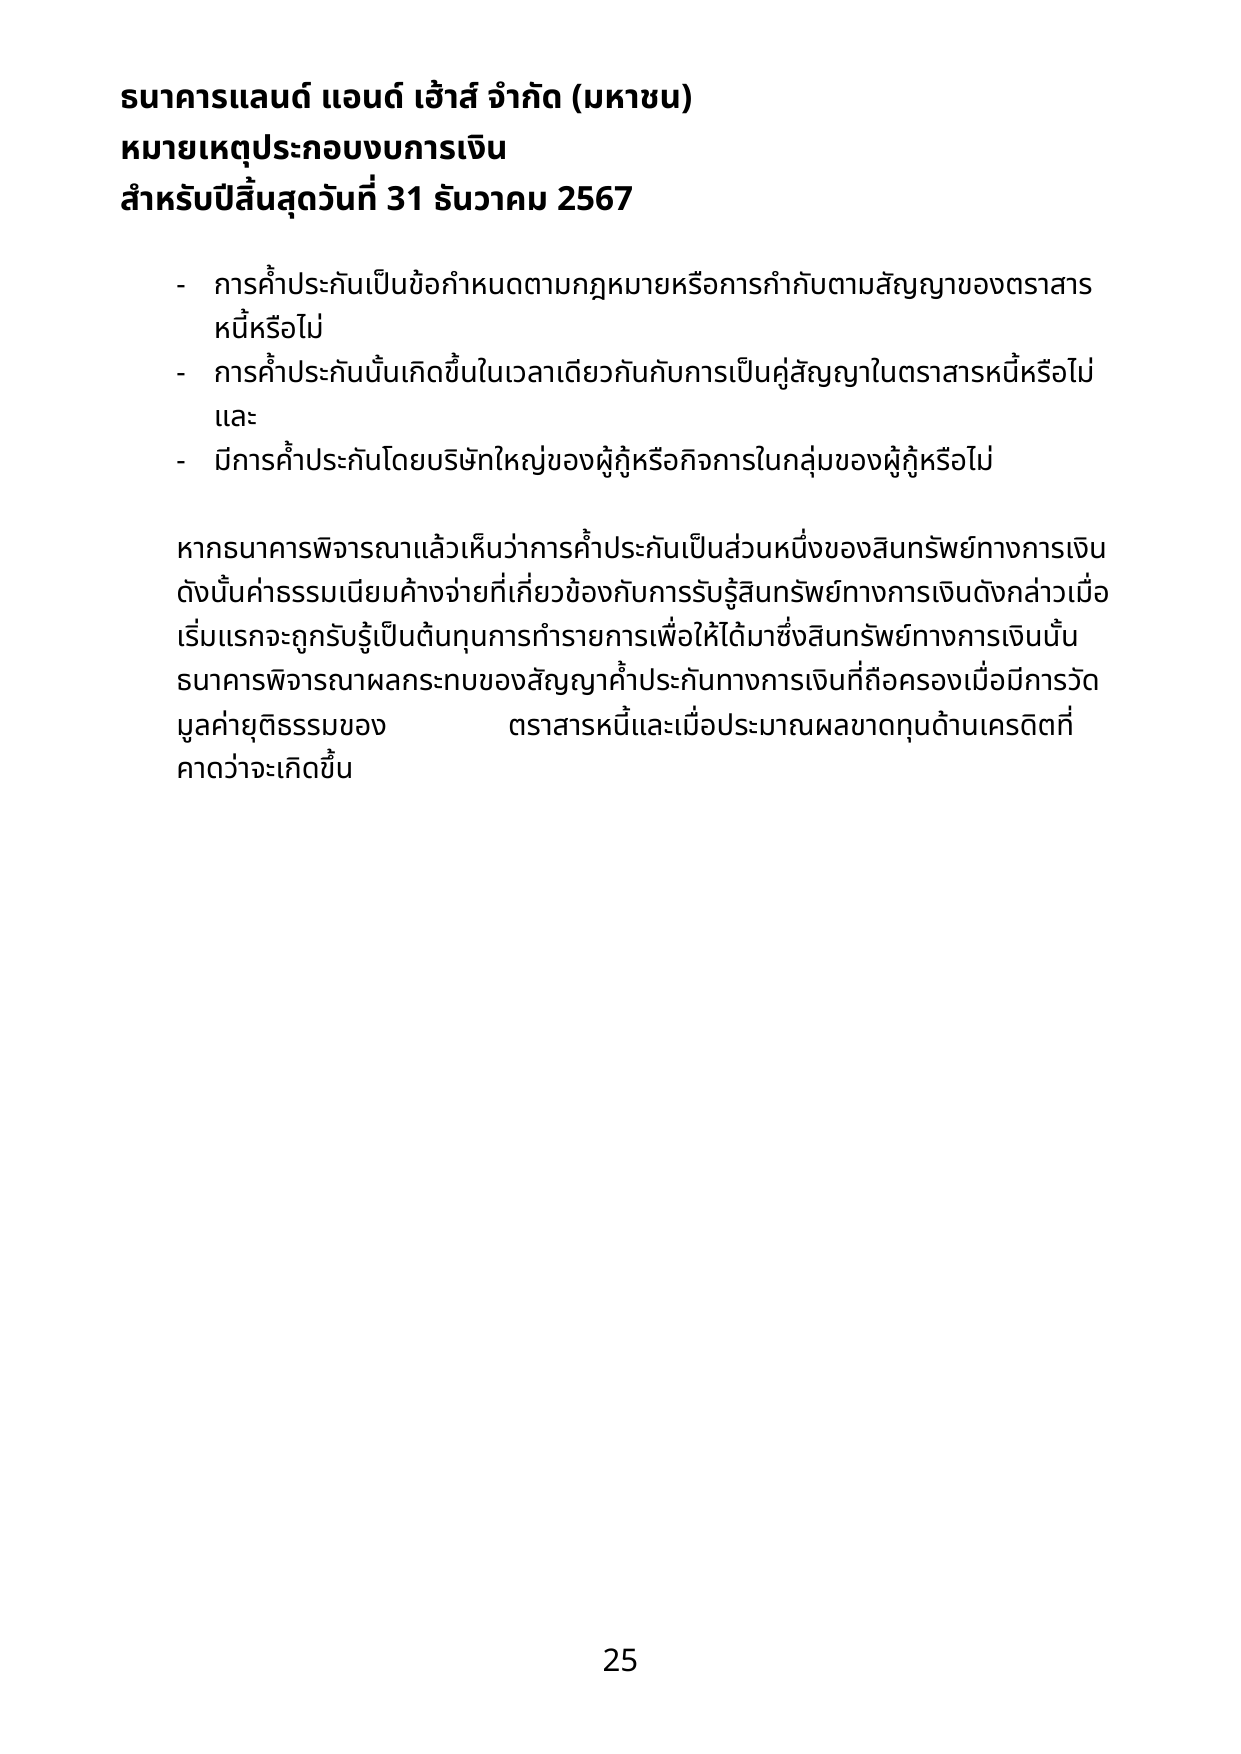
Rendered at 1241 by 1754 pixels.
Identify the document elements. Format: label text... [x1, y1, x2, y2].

list การคํ้าประกันนั้นเกิดขึ้นในเวลาเดียวกันกับการเป็นคู่สัญญาในตราสารหนี้หรือไม่ และ [176, 351, 1120, 439]
list หากธนาคารพิจารณาแล้วเห็นว่าการคํ้าประกันเป็นส่วนหนึ่งของสินทรัพย์ทางการเงิน ดังนั้นค่าธรรมเนียมค้างจ่ายที่เกี่ยวข้องกับการรับรู้สินทรัพย์ทางการเงินดังกล่าวเมื่อเริ่มแรกจะถูกรับรู้เป็นต้นทุนการทำรายการเพื่อให้ได้มาซึ่งสินทรัพย์ทางการเงินนั้น ธนาคารพิจารณาผลกระทบของสัญญาค้ำประกันทางการเงินที่ถือครองเมื่อมีการวัดมูลค่ายุติธรรมของ ตราสารหนี้และเมื่อประมาณผลขาดทุนด้านเครดิตที่คาดว่าจะเกิดขึ้น [176, 528, 1120, 792]
list การคํ้าประกันเป็นข้อกำหนดตามกฎหมายหรือการกำกับตามสัญญาของตราสารหนี้หรือไม่ [176, 263, 1120, 351]
list มีการคํ้าประกันโดยบริษัทใหญ่ของผู้กู้หรือกิจการในกลุ่มของผู้กู้หรือไม่ [176, 439, 1120, 484]
